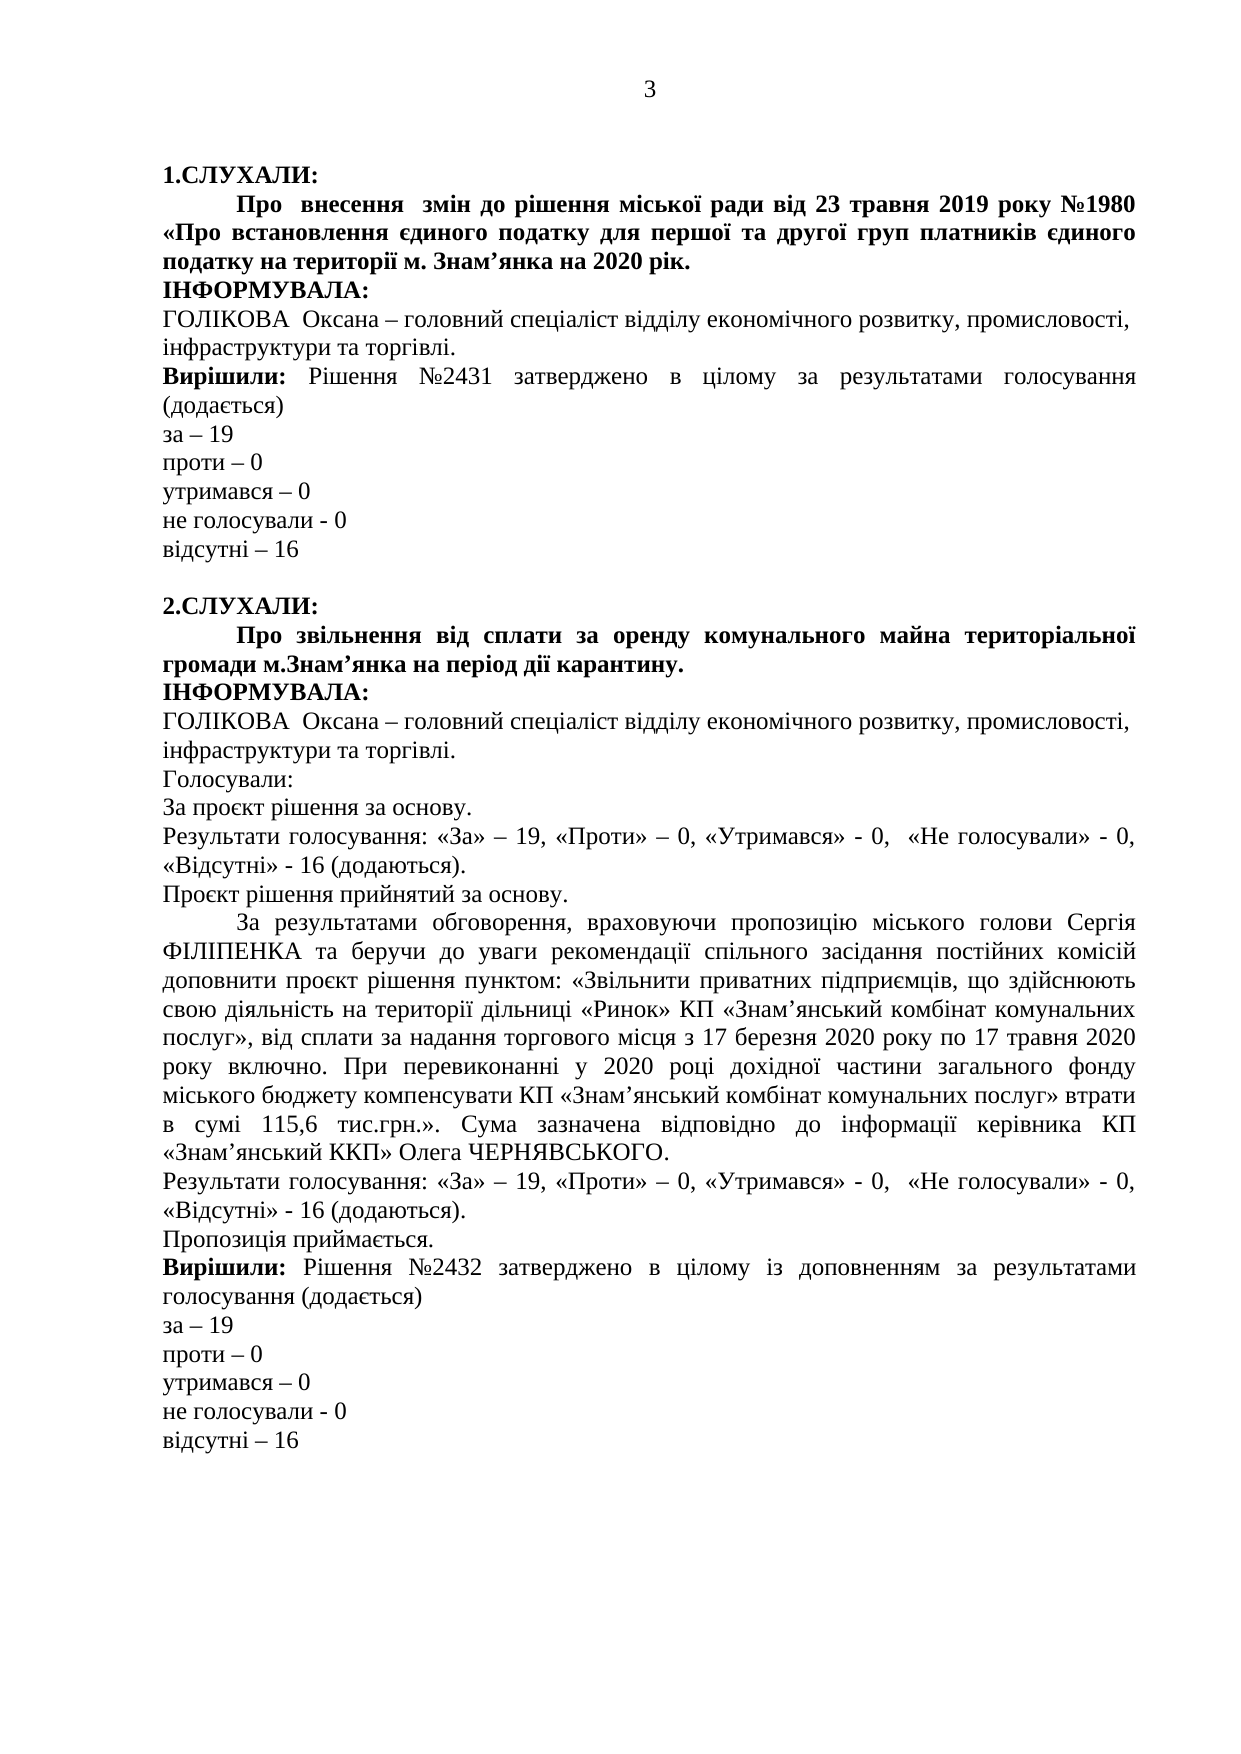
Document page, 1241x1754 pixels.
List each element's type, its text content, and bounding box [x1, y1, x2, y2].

text Голосували: [162, 764, 1137, 792]
text ІНФОРМУВАЛА: [162, 275, 1137, 304]
text утримався – 0 [162, 1367, 1137, 1396]
text відсутні – 16 [162, 534, 1137, 562]
text ГОЛІКОВА Оксана – головний спеціаліст відділу економічного розвитку, промисловості, інфраструктури та торгівлі. [162, 706, 1137, 764]
text 2.СЛУХАЛИ: [162, 591, 1137, 620]
text За результатами обговорення, враховуючи пропозицію міського голови Сергія ФІЛІПЕНКА та беручи до уваги рекомендації спільного засідання постійних комісій доповнити проєкт рішення пунктом: «Звільнити приватних підприємців, що здійснюють свою діяльність на території дільниці «Ринок» КП «Знам’янський комбінат комунальних послуг», від сплати за надання торгового місця з 17 березня 2020 року по 17 травня 2020 року включно. При перевиконанні у 2020 році дохідної частини загального фонду міського бюджету компенсувати КП «Знам’янський комбінат комунальних послуг» втрати в сумі 115,6 тис.грн.». Сума зазначена відповідно до інформації керівника КП «Знам’янський ККП» Олега ЧЕРНЯВСЬКОГО. [162, 907, 1137, 1166]
text Про внесення змін до рішення міської ради від 23 травня 2019 року №1980 «Про встановлення єдиного податку для першої та другої груп платників єдиного податку на території м. Знам’янка на 2020 рік. [162, 189, 1137, 275]
text Вирішили: Рішення №2431 затверджено в цілому за результатами голосування (додається) [162, 361, 1137, 419]
text Результати голосування: «За» – 19, «Проти» – 0, «Утримався» - 0, «Не голосували» - 0, «Відсутні» - 16 (додаються). [162, 821, 1137, 879]
text Результати голосування: «За» – 19, «Проти» – 0, «Утримався» - 0, «Не голосували» - 0, «Відсутні» - 16 (додаються). [162, 1166, 1137, 1224]
text утримався – 0 [162, 476, 1137, 505]
text проти – 0 [162, 1339, 1137, 1367]
text відсутні – 16 [162, 1425, 1137, 1454]
text за – 19 [162, 1310, 1137, 1339]
text ГОЛІКОВА Оксана – головний спеціаліст відділу економічного розвитку, промисловості, інфраструктури та торгівлі. [162, 304, 1137, 361]
text Про звільнення від сплати за оренду комунального майна територіальної громади м.Знам’янка на період дії карантину. [162, 620, 1137, 677]
text 1.СЛУХАЛИ: [162, 160, 1137, 189]
text ІНФОРМУВАЛА: [162, 677, 1137, 706]
text проти – 0 [162, 447, 1137, 476]
text Пропозиція приймається. [162, 1224, 1137, 1252]
text Вирішили: Рішення №2432 затверджено в цілому із доповненням за результатами голосування (додається) [162, 1252, 1137, 1310]
text Проєкт рішення прийнятий за основу. [162, 879, 1137, 907]
text За проєкт рішення за основу. [162, 792, 1137, 821]
text за – 19 [162, 419, 1137, 447]
text не голосували - 0 [162, 1396, 1137, 1425]
text не голосували - 0 [162, 505, 1137, 534]
